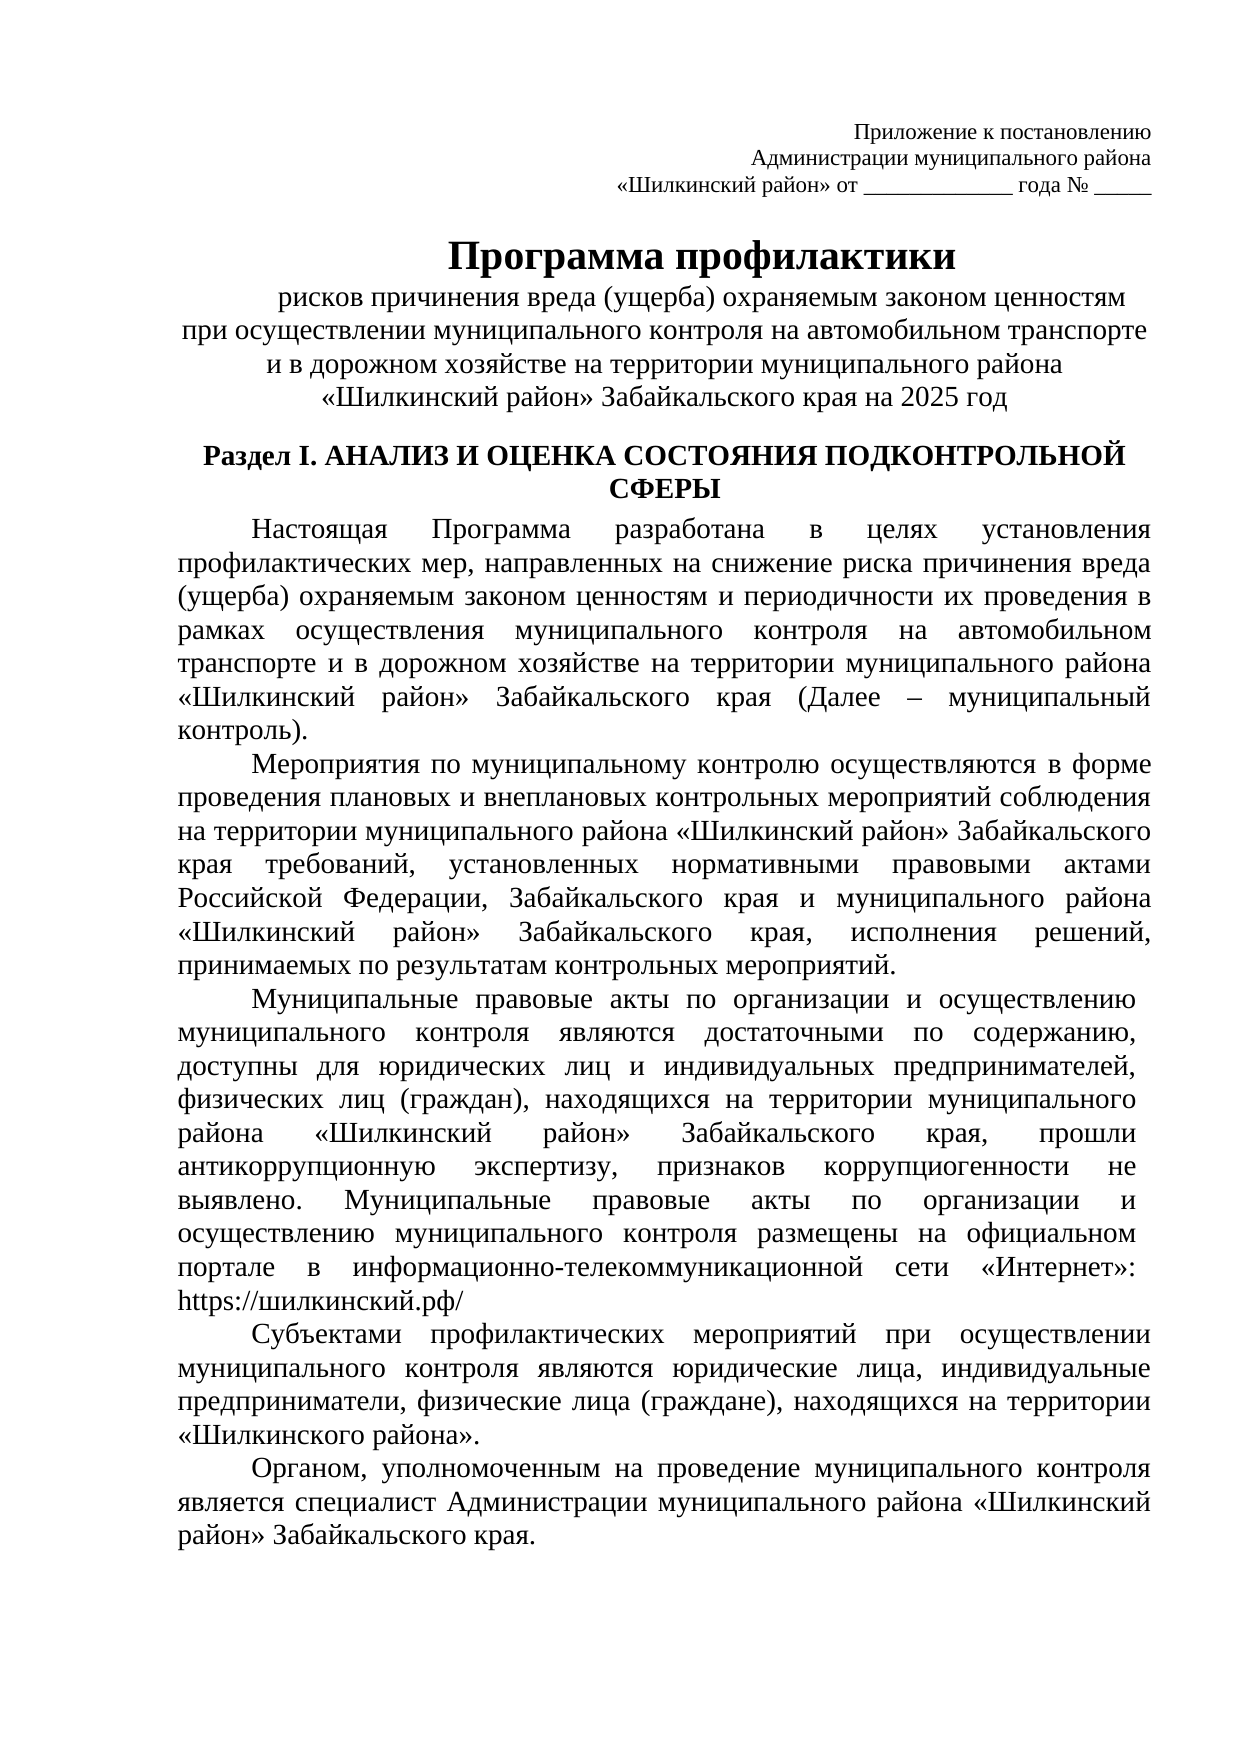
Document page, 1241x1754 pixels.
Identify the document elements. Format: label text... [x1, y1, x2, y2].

text рисков причинения вреда (ущерба) охраняемым законом ценностям при осуществлении муниципального контроля на автомобильном транспорте и в дорожном хозяйстве на территории муниципального района «Шилкинский район» Забайкальского края на 2025 год [177, 279, 1152, 413]
text Приложение к постановлению [177, 118, 1152, 144]
text Мероприятия по муниципальному контролю осуществляются в форме проведения плановых и внеплановых контрольных мероприятий соблюдения на территории муниципального района «Шилкинский район» Забайкальского края требований, установленных нормативными правовыми актами Российской Федерации, Забайкальского края и муниципального района «Шилкинский район» Забайкальского края, исполнения решений, принимаемых по результатам контрольных мероприятий. [177, 746, 1152, 981]
text Субъектами профилактических мероприятий при осуществлении муниципального контроля являются юридические лица, индивидуальные предприниматели, физические лица (граждане), находящихся на территории «Шилкинского района». [177, 1316, 1152, 1450]
text Органом, уполномоченным на проведение муниципального контроля является специалист Администрации муниципального района «Шилкинский район» Забайкальского края. [177, 1450, 1152, 1551]
text Муниципальные правовые акты по организации и осуществлению муниципального контроля являются достаточными по содержанию, доступны для юридических лиц и индивидуальных предпринимателей, физических лиц (граждан), находящихся на территории муниципального района «Шилкинский район» Забайкальского края, прошли антикоррупционную экспертизу, признаков коррупциогенности не выявлено. Муниципальные правовые акты по организации и осуществлению муниципального контроля размещены на официальном портале в информационно-телекоммуникационной сети «Интернет»: https://шилкинский.рф/ [177, 981, 1137, 1316]
subtitle Раздел I. АНАЛИЗ И ОЦЕНКА СОСТОЯНИЯ ПОДКОНТРОЛЬНОЙ СФЕРЫ [177, 438, 1152, 505]
text «Шилкинский район» от _____________ года № _____ [177, 171, 1152, 197]
text Настоящая Программа разработана в целях установления профилактических мер, направленных на снижение риска причинения вреда (ущерба) охраняемым законом ценностям и периодичности их проведения в рамках осуществления муниципального контроля на автомобильном транспорте и в дорожном хозяйстве на территории муниципального района «Шилкинский район» Забайкальского края (Далее – муниципальный контроль). [177, 511, 1152, 746]
text Администрации муниципального района [177, 144, 1152, 171]
text Программа профилактики [177, 231, 1152, 279]
